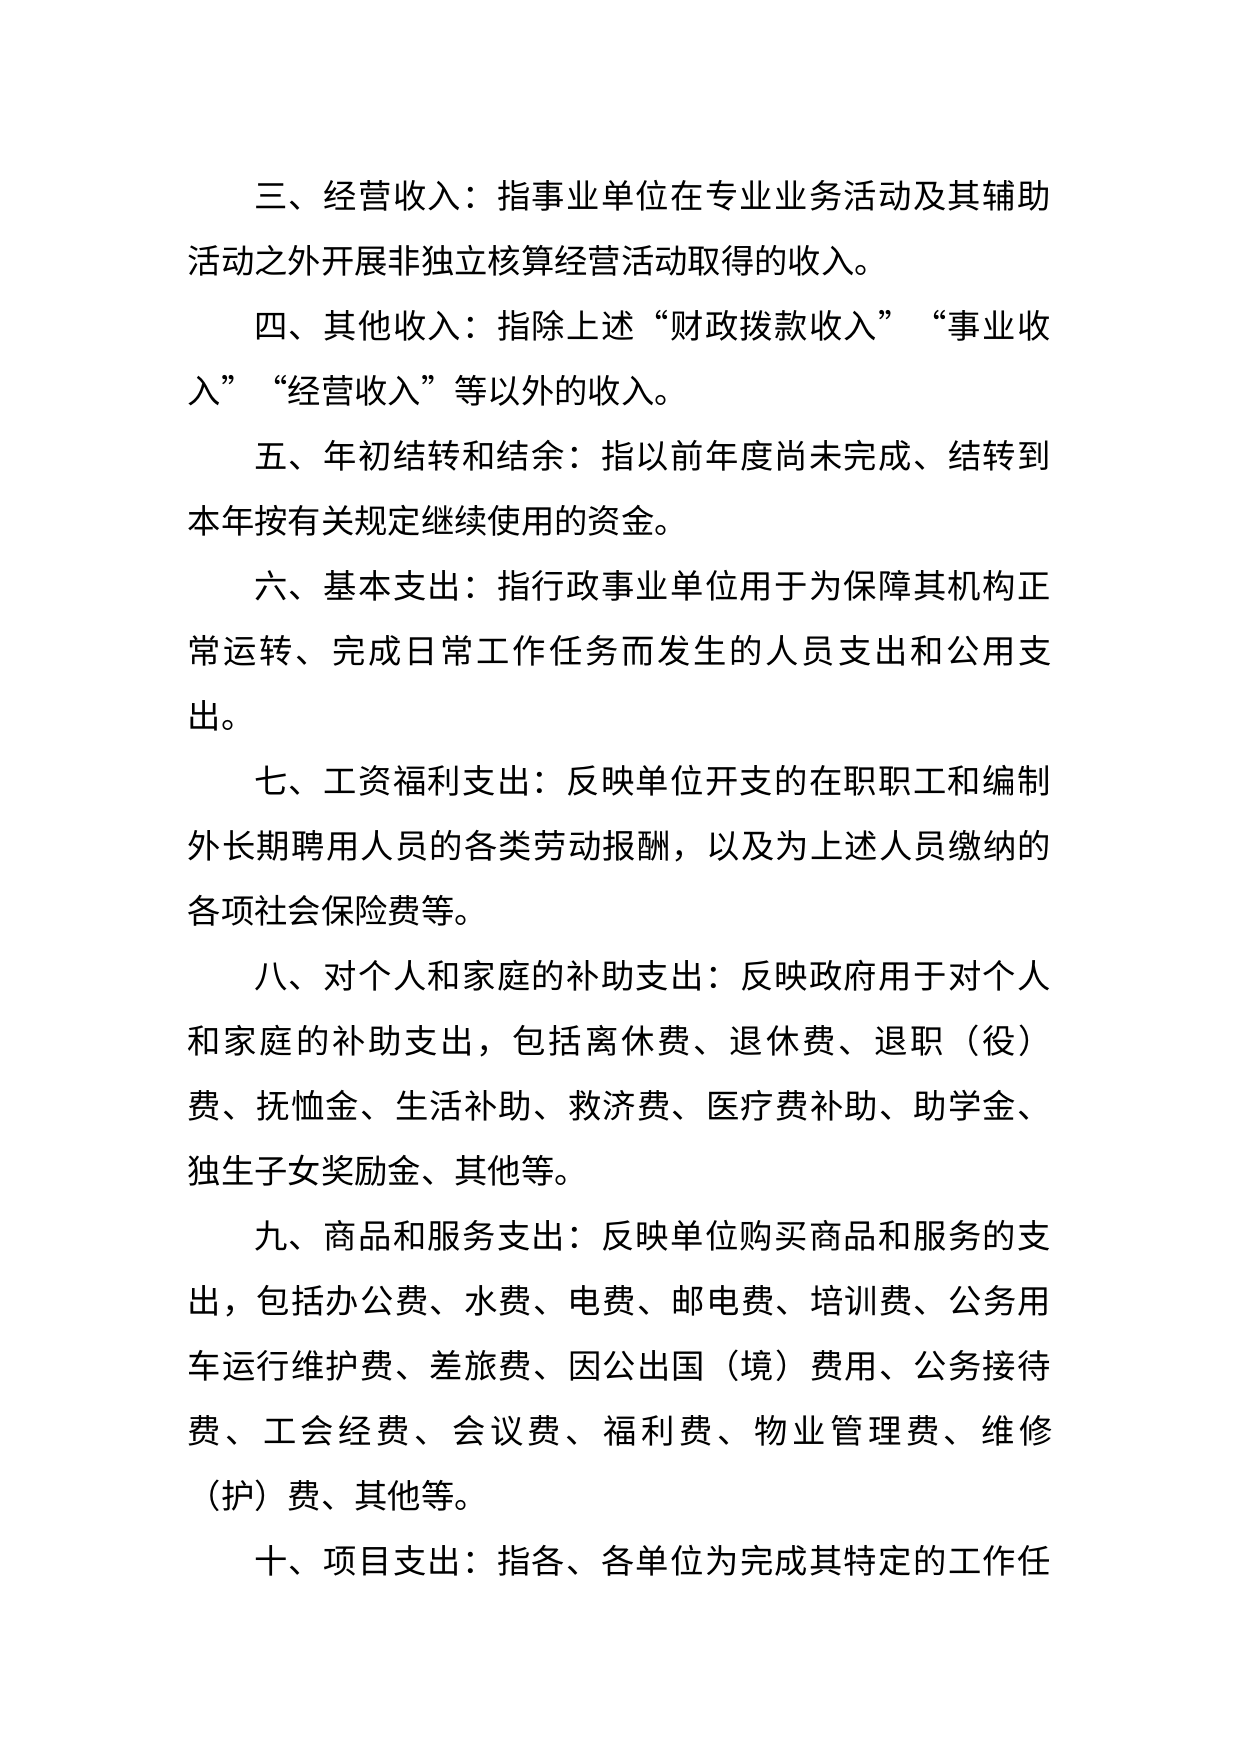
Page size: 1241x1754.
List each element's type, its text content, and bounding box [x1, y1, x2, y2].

text 六、基本支出：指行政事业单位用于为保障其机构正常运转、完成日常工作任务而发生的人员支出和公用支出。 [187, 552, 1053, 747]
text 五、年初结转和结余：指以前年度尚未完成、结转到本年按有关规定继续使用的资金。 [187, 422, 1053, 552]
text 九、商品和服务支出：反映单位购买商品和服务的支出，包括办公费、水费、电费、邮电费、培训费、公务用车运行维护费、差旅费、因公出国（境）费用、公务接待费、工会经费、会议费、福利费、物业管理费、维修（护）费、其他等。 [187, 1202, 1053, 1527]
text 四、其他收入：指除上述“财政拨款收入”“事业收入”“经营收入”等以外的收入。 [187, 292, 1053, 422]
text 三、经营收入：指事业单位在专业业务活动及其辅助活动之外开展非独立核算经营活动取得的收入。 [187, 162, 1053, 292]
text 八、对个人和家庭的补助支出：反映政府用于对个人和家庭的补助支出，包括离休费、退休费、退职（役）费、抚恤金、生活补助、救济费、医疗费补助、助学金、独生子女奖励金、其他等。 [187, 942, 1053, 1202]
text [187, 1527, 1053, 1592]
text 七、工资福利支出：反映单位开支的在职职工和编制外长期聘用人员的各类劳动报酬，以及为上述人员缴纳的各项社会保险费等。 [187, 747, 1053, 942]
